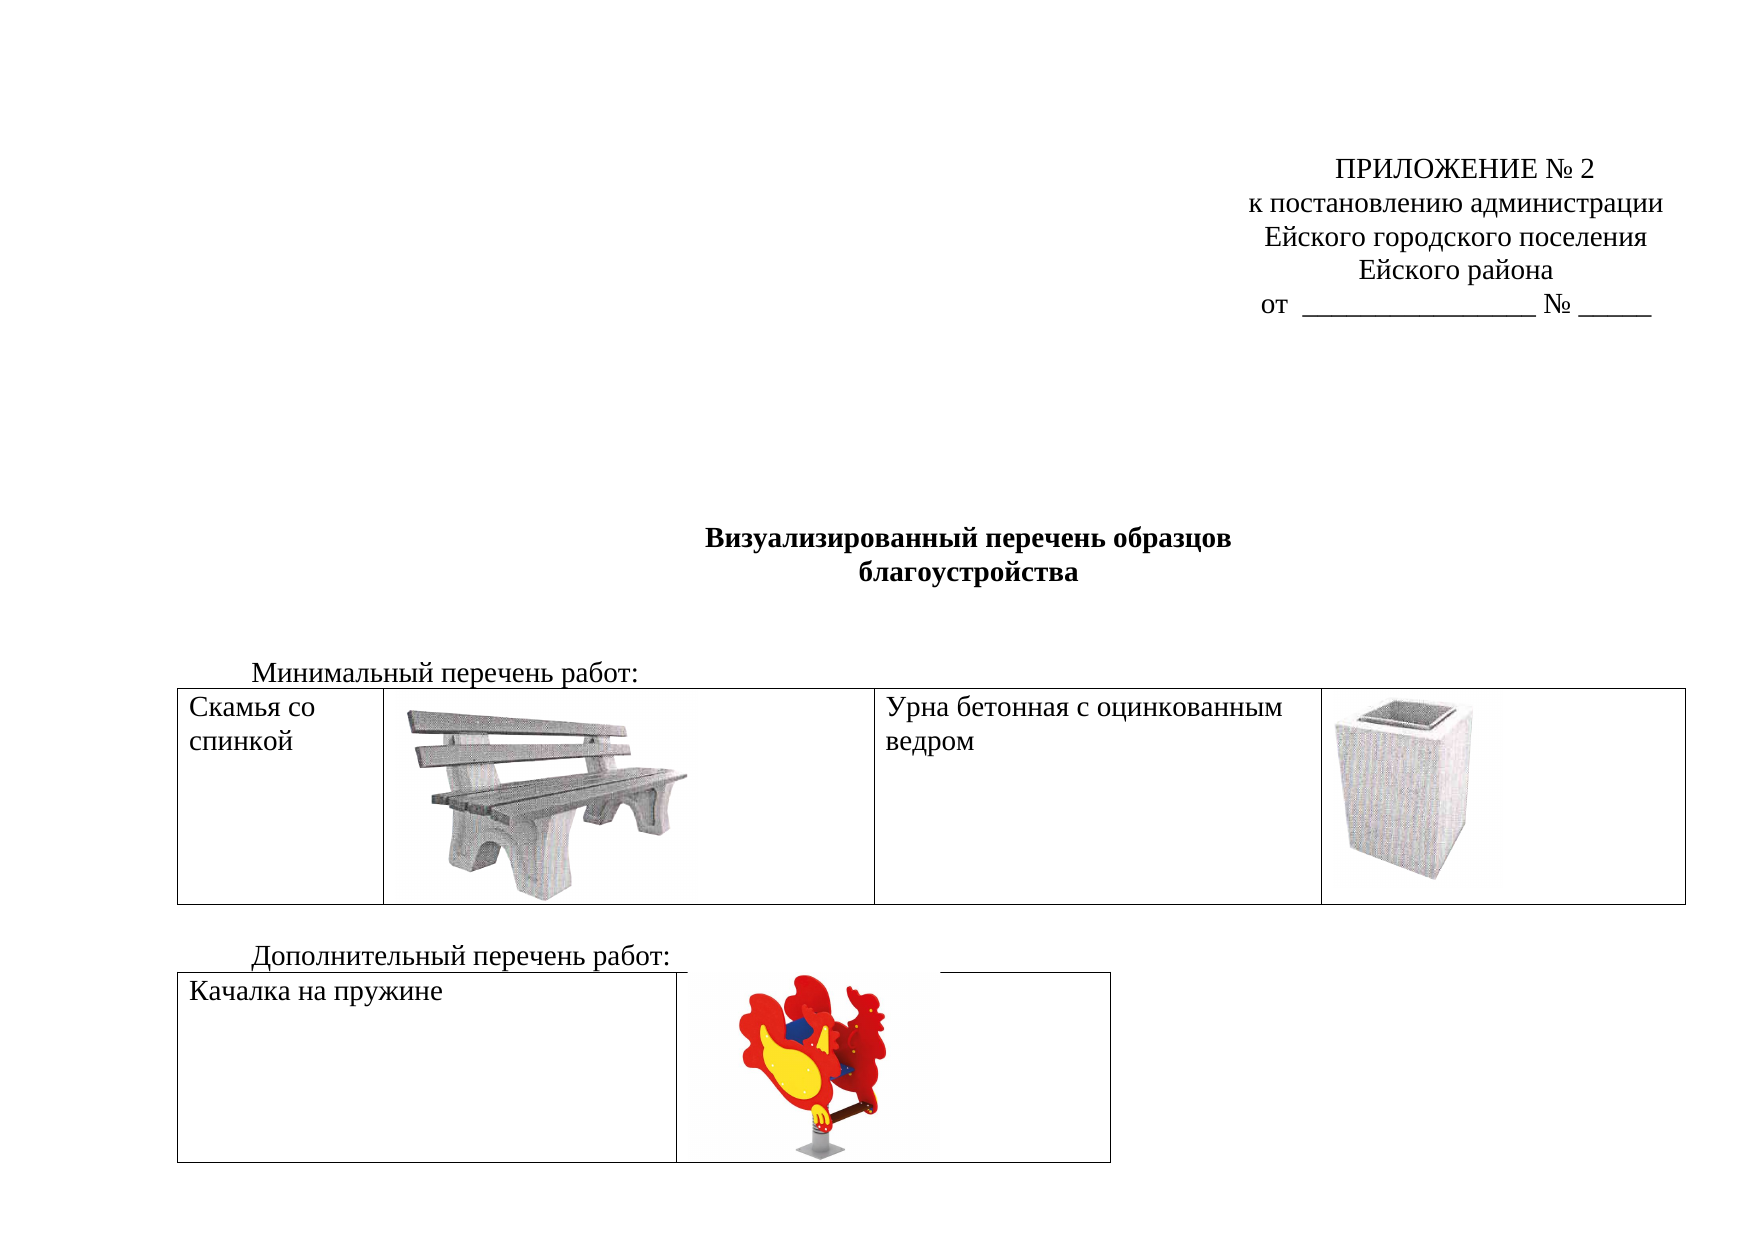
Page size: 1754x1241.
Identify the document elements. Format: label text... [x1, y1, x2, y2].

text Визуализированный перечень образцов [177, 521, 1686, 554]
table_header [1322, 689, 1685, 903]
picture [687, 972, 941, 1162]
table_header Качалка на пружине [178, 973, 676, 1162]
table_header [941, 973, 1110, 1162]
text Ейского городского поселения [1007, 219, 1686, 252]
table_header Скамья со спинкой [178, 689, 383, 903]
table_header Урна бетонная с оцинкованным ведром [875, 689, 1321, 903]
table_header [698, 689, 874, 903]
table_header [384, 689, 394, 903]
picture [1332, 689, 1503, 888]
text к постановлению администрации [1007, 185, 1686, 219]
text благоустройства [177, 554, 1686, 588]
picture [394, 689, 698, 904]
text Минимальный перечень работ: [177, 655, 1686, 688]
text от ________________ № _____ [1007, 286, 1686, 319]
text Дополнительный перечень работ: [177, 938, 1686, 972]
table_header [677, 973, 687, 1162]
text Ейского района [1007, 252, 1686, 286]
text ПРИЛОЖЕНИЕ № 2 [1226, 152, 1686, 185]
